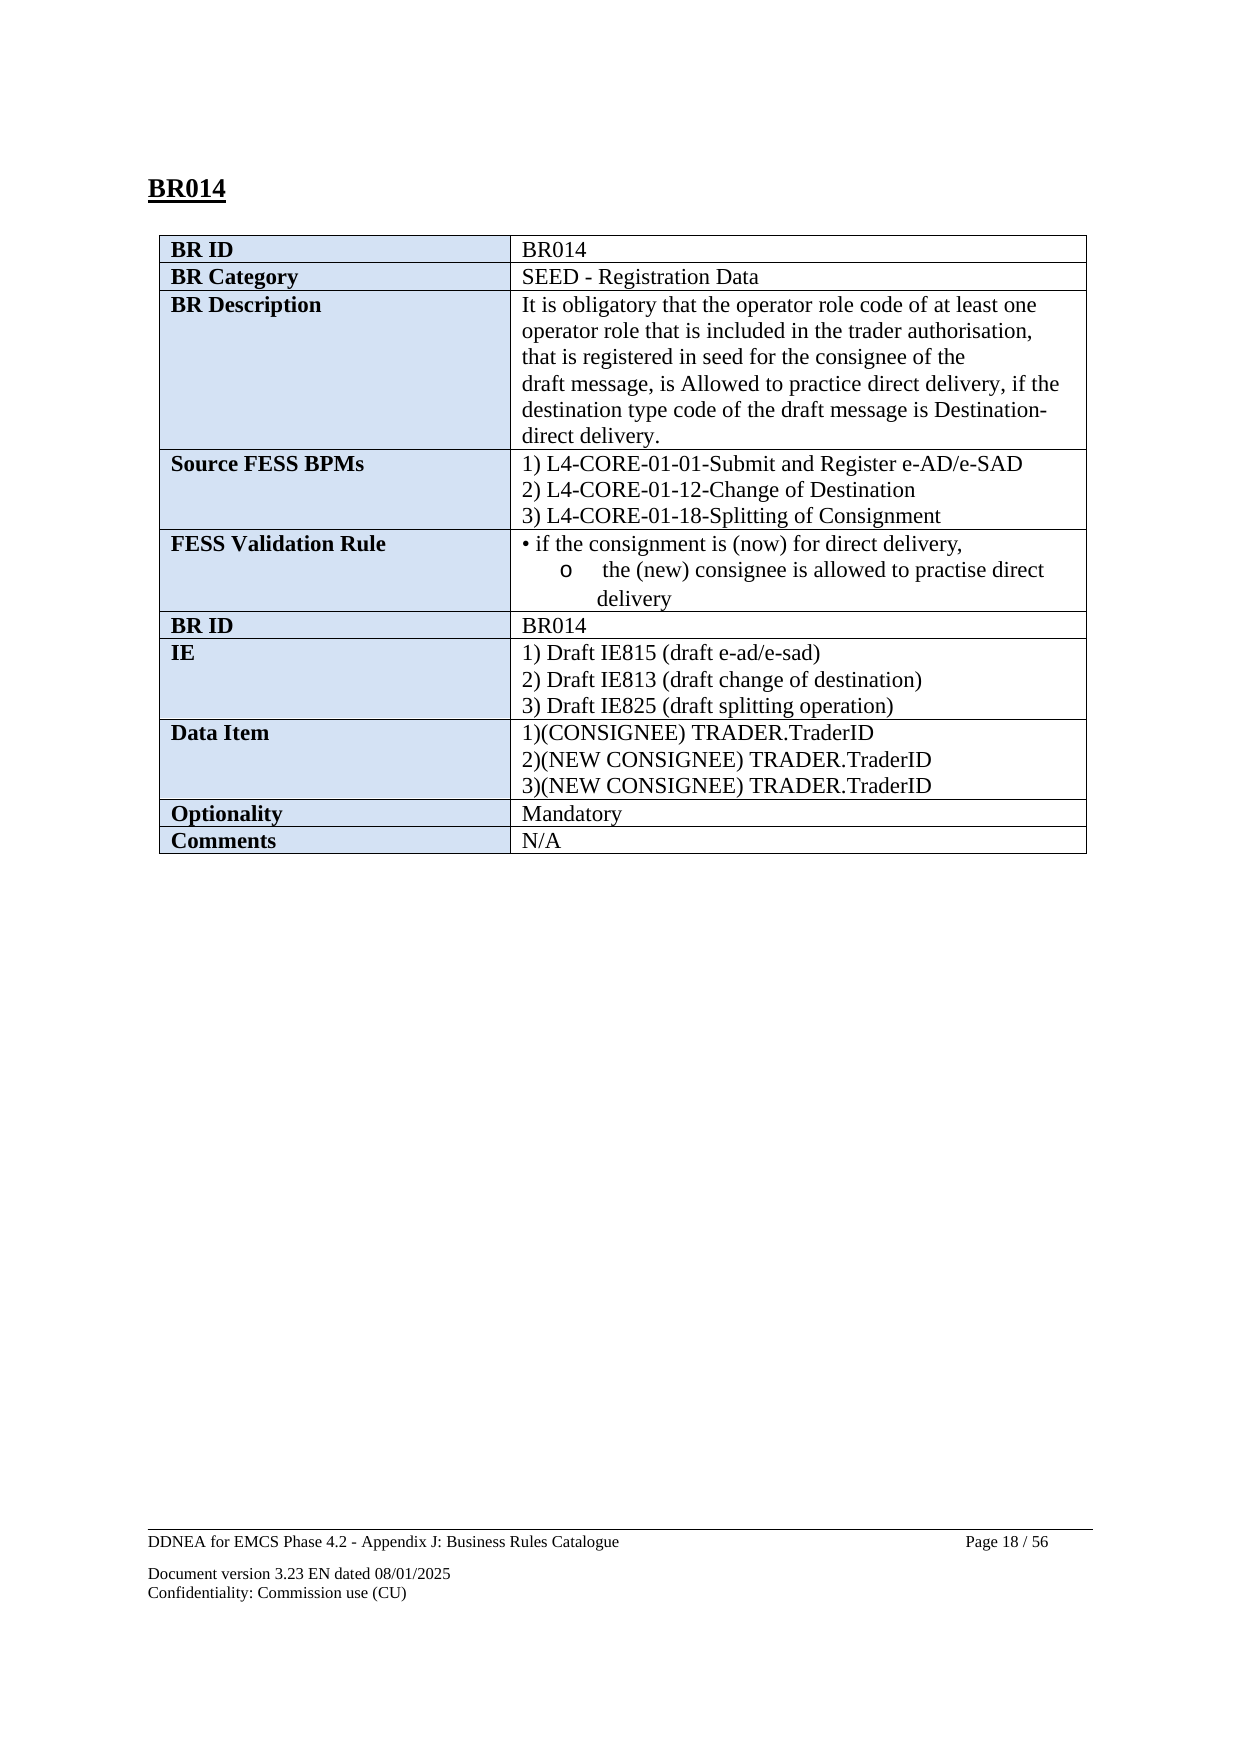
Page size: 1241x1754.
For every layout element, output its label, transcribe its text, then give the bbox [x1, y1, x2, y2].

table_cell IE [160, 639, 510, 718]
table_cell Comments [160, 827, 510, 853]
table_cell • if the consignment is (now) for direct delivery, the (new) consignee is allowed to practise direct delivery [511, 530, 1086, 611]
table_cell BR Description [160, 291, 510, 449]
table_cell BR ID [160, 612, 510, 638]
table_cell BR014 [511, 612, 1086, 638]
table_cell Mandatory [511, 800, 1086, 826]
table_cell Data Item [160, 720, 510, 798]
table_cell 1)(CONSIGNEE) TRADER.TraderID 2)(NEW CONSIGNEE) TRADER.TraderID 3)(NEW CONSIGNEE) TRADER.TraderID [511, 720, 1086, 798]
text BR014 [148, 173, 1093, 204]
table_cell 1) L4-CORE-01-01-Submit and Register e-AD/e-SAD 2) L4-CORE-01-12-Change of Destination 3) L4-CORE-01-18-Splitting of Consignment [511, 450, 1086, 529]
table_cell N/A [511, 827, 1086, 853]
table_cell Source FESS BPMs [160, 450, 510, 529]
table_cell SEED - Registration Data [511, 263, 1086, 290]
table_header BR ID [160, 236, 510, 262]
table_cell BR Category [160, 263, 510, 290]
table_cell Optionality [160, 800, 510, 826]
table_cell It is obligatory that the operator role code of at least one operator role that is included in the trader authorisation, that is registered in seed for the consignee of the draft message, is Allowed to practice direct delivery, if the destination type code of the draft message is Destination-direct delivery. [511, 291, 1086, 449]
table_cell FESS Validation Rule [160, 530, 510, 611]
table_header BR014 [511, 236, 1086, 262]
table_cell 1) Draft IE815 (draft e-ad/e-sad) 2) Draft IE813 (draft change of destination) 3) Draft IE825 (draft splitting operation) [511, 639, 1086, 718]
